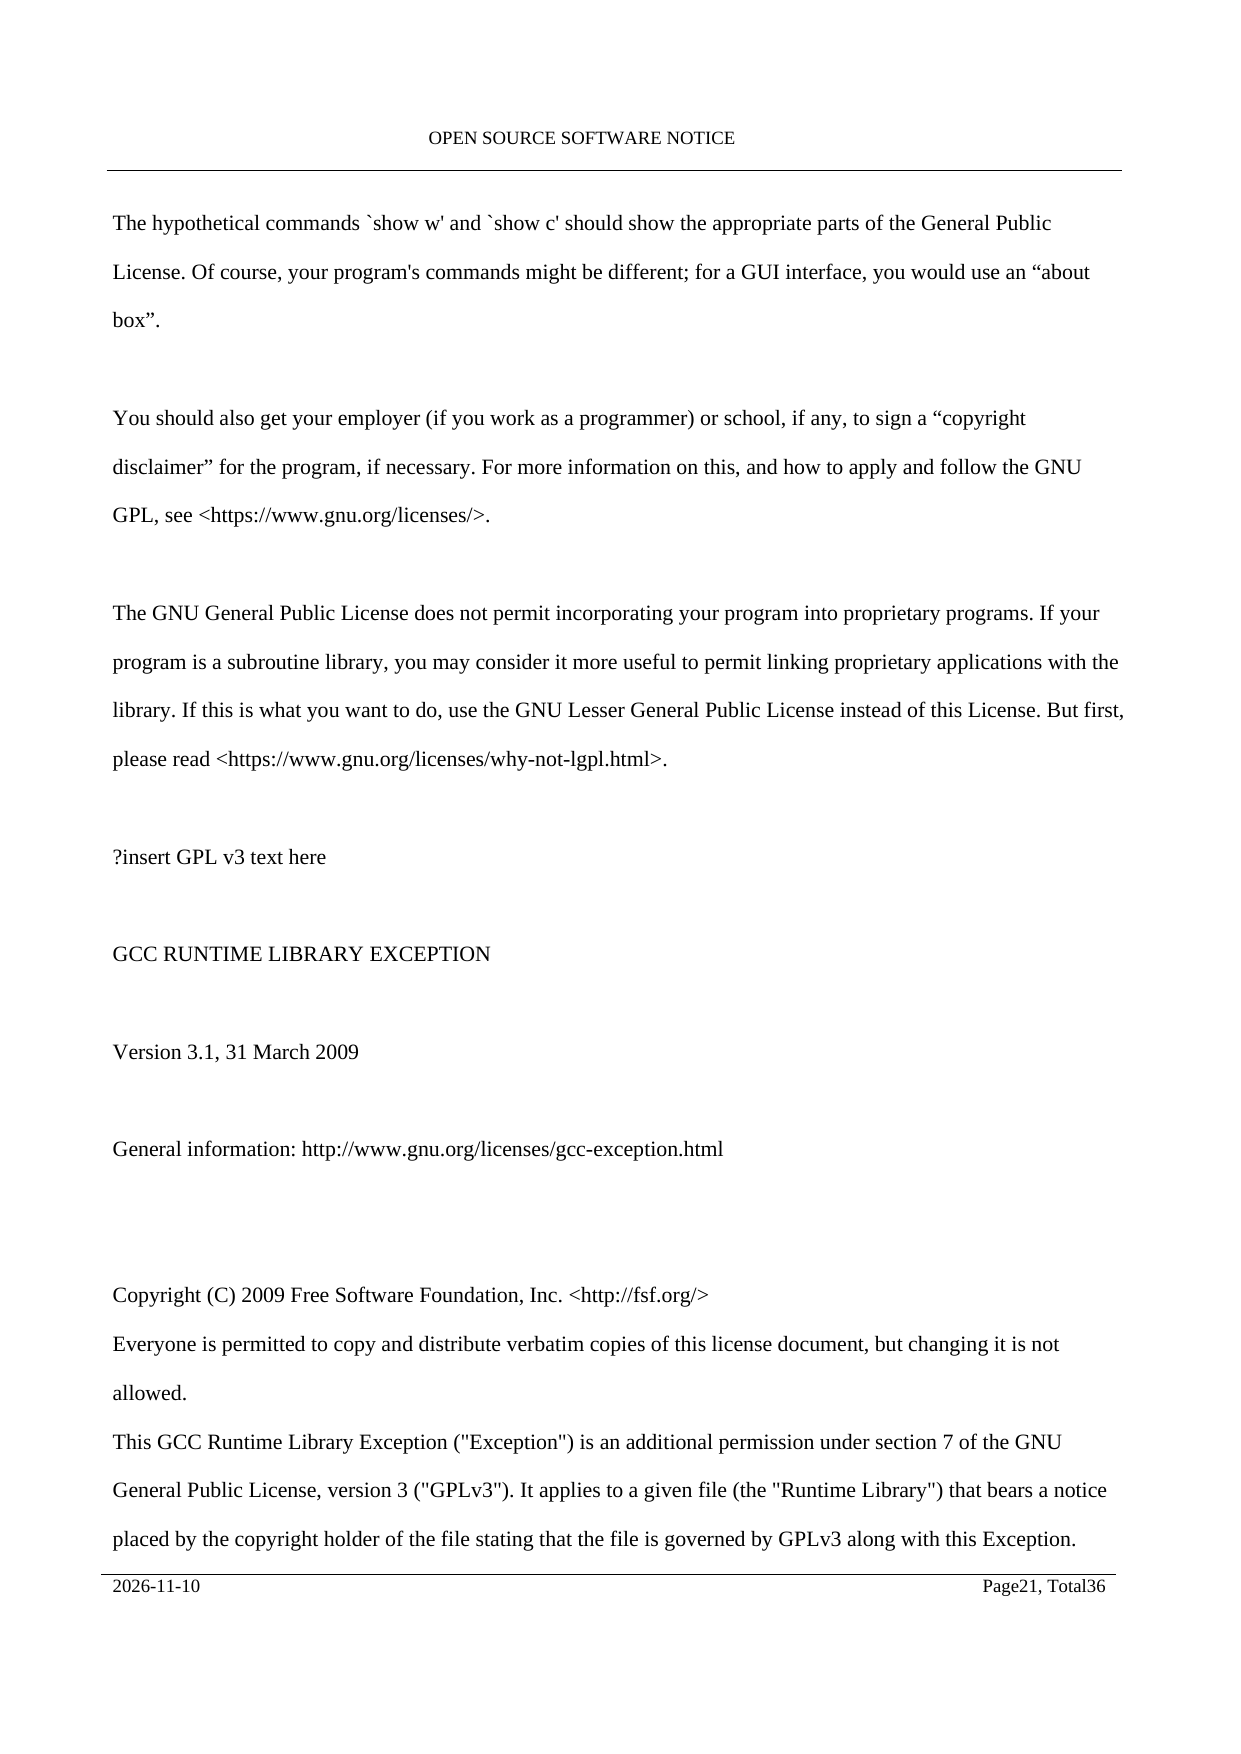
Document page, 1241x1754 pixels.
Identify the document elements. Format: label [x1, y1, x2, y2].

text [112, 206, 1128, 1555]
